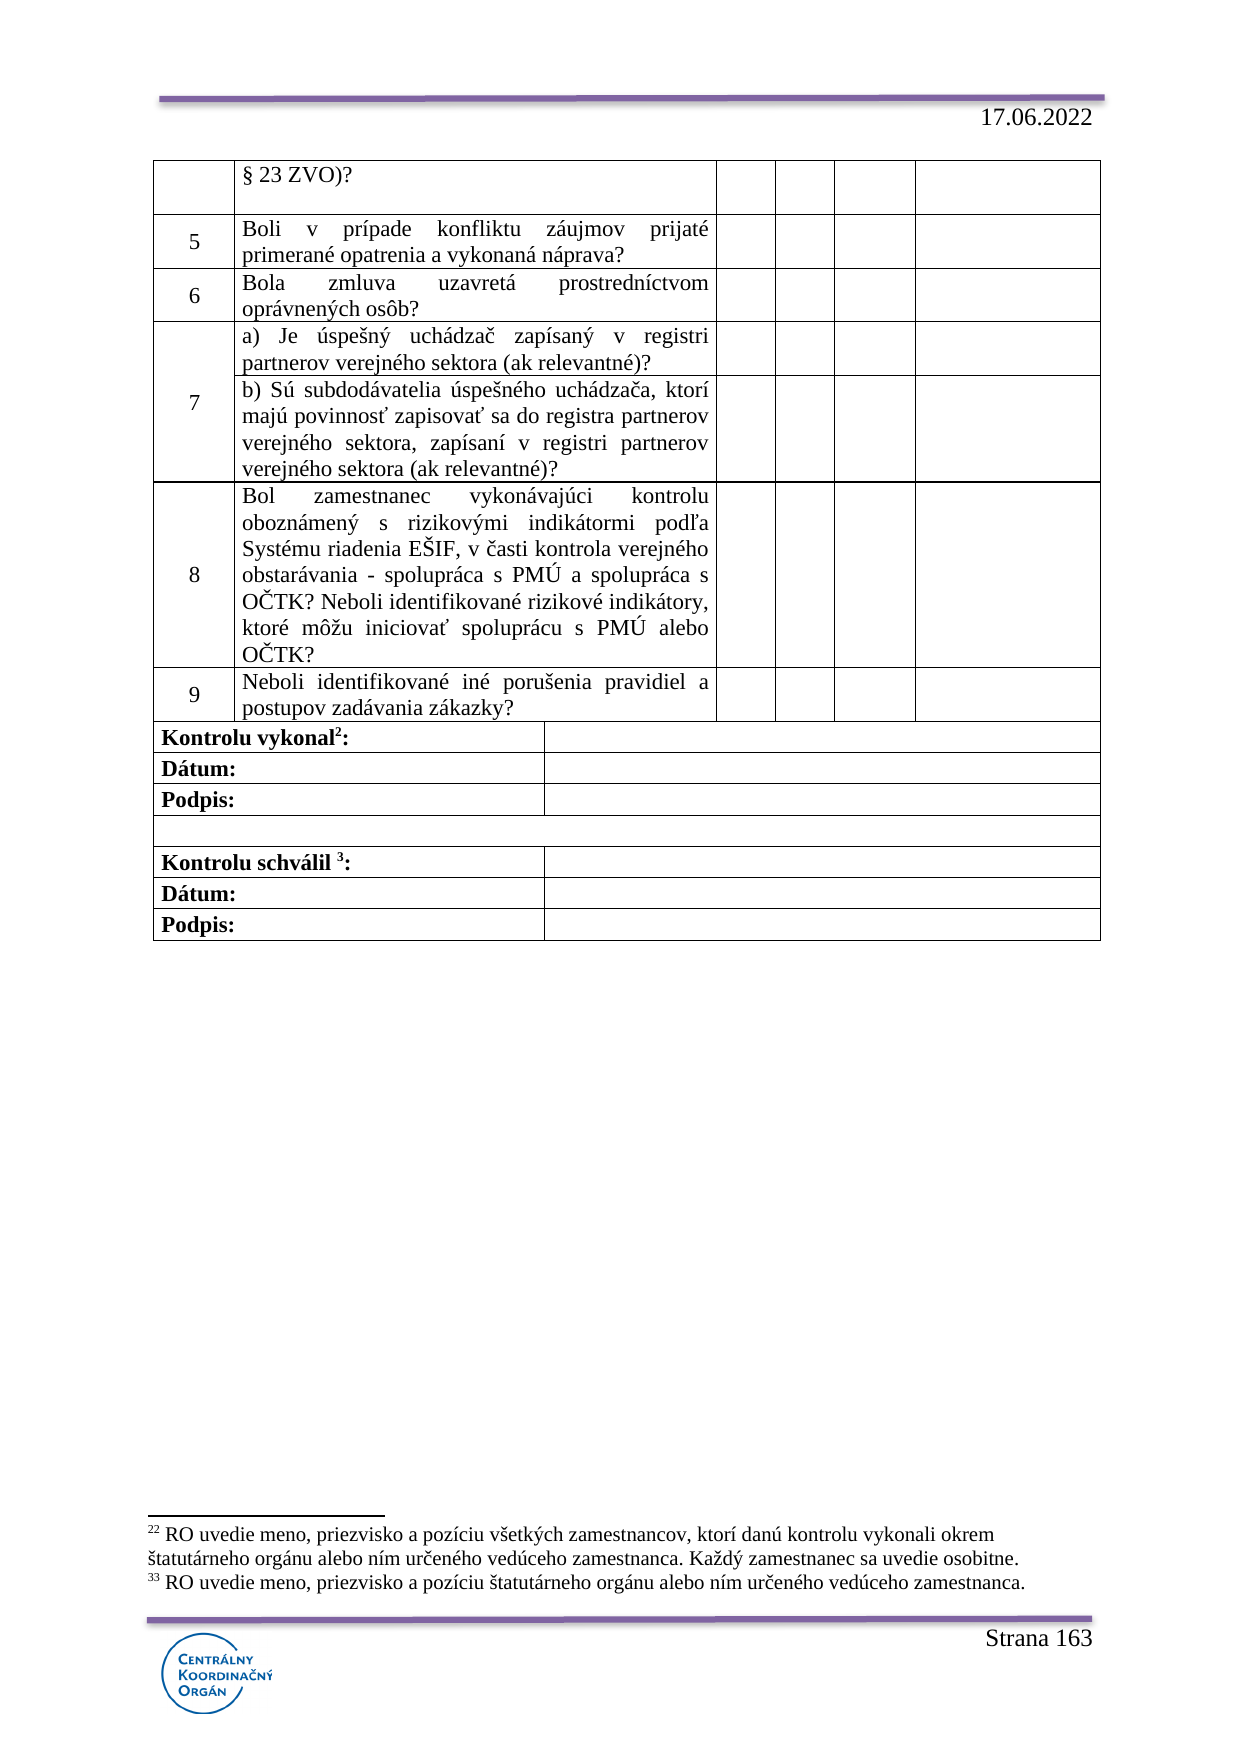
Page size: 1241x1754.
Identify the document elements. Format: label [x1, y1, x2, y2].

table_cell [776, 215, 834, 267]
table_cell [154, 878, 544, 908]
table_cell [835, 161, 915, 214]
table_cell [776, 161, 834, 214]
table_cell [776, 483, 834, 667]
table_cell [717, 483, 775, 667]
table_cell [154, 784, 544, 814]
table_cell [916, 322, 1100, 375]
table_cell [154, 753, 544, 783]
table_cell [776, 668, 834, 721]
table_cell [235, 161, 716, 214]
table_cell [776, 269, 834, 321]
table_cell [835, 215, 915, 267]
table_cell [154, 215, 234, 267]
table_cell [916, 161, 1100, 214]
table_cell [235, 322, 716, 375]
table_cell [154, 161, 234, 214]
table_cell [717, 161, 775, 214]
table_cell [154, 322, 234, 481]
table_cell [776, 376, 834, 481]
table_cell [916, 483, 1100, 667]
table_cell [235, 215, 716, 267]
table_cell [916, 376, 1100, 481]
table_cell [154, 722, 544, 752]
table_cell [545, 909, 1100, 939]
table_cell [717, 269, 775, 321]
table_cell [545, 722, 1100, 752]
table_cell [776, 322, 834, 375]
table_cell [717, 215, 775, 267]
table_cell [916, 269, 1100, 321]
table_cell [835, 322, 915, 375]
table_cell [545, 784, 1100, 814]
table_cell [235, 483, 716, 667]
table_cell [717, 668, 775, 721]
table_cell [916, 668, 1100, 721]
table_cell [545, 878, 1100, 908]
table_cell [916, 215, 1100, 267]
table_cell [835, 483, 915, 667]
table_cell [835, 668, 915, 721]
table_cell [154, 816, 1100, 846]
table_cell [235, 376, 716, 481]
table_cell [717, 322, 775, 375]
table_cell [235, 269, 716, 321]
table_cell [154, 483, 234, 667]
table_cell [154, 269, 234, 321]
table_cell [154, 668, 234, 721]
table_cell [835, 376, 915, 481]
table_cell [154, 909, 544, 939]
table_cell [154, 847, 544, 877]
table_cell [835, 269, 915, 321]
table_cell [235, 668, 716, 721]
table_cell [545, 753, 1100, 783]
picture [159, 1631, 272, 1713]
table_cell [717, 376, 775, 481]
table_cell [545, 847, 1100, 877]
